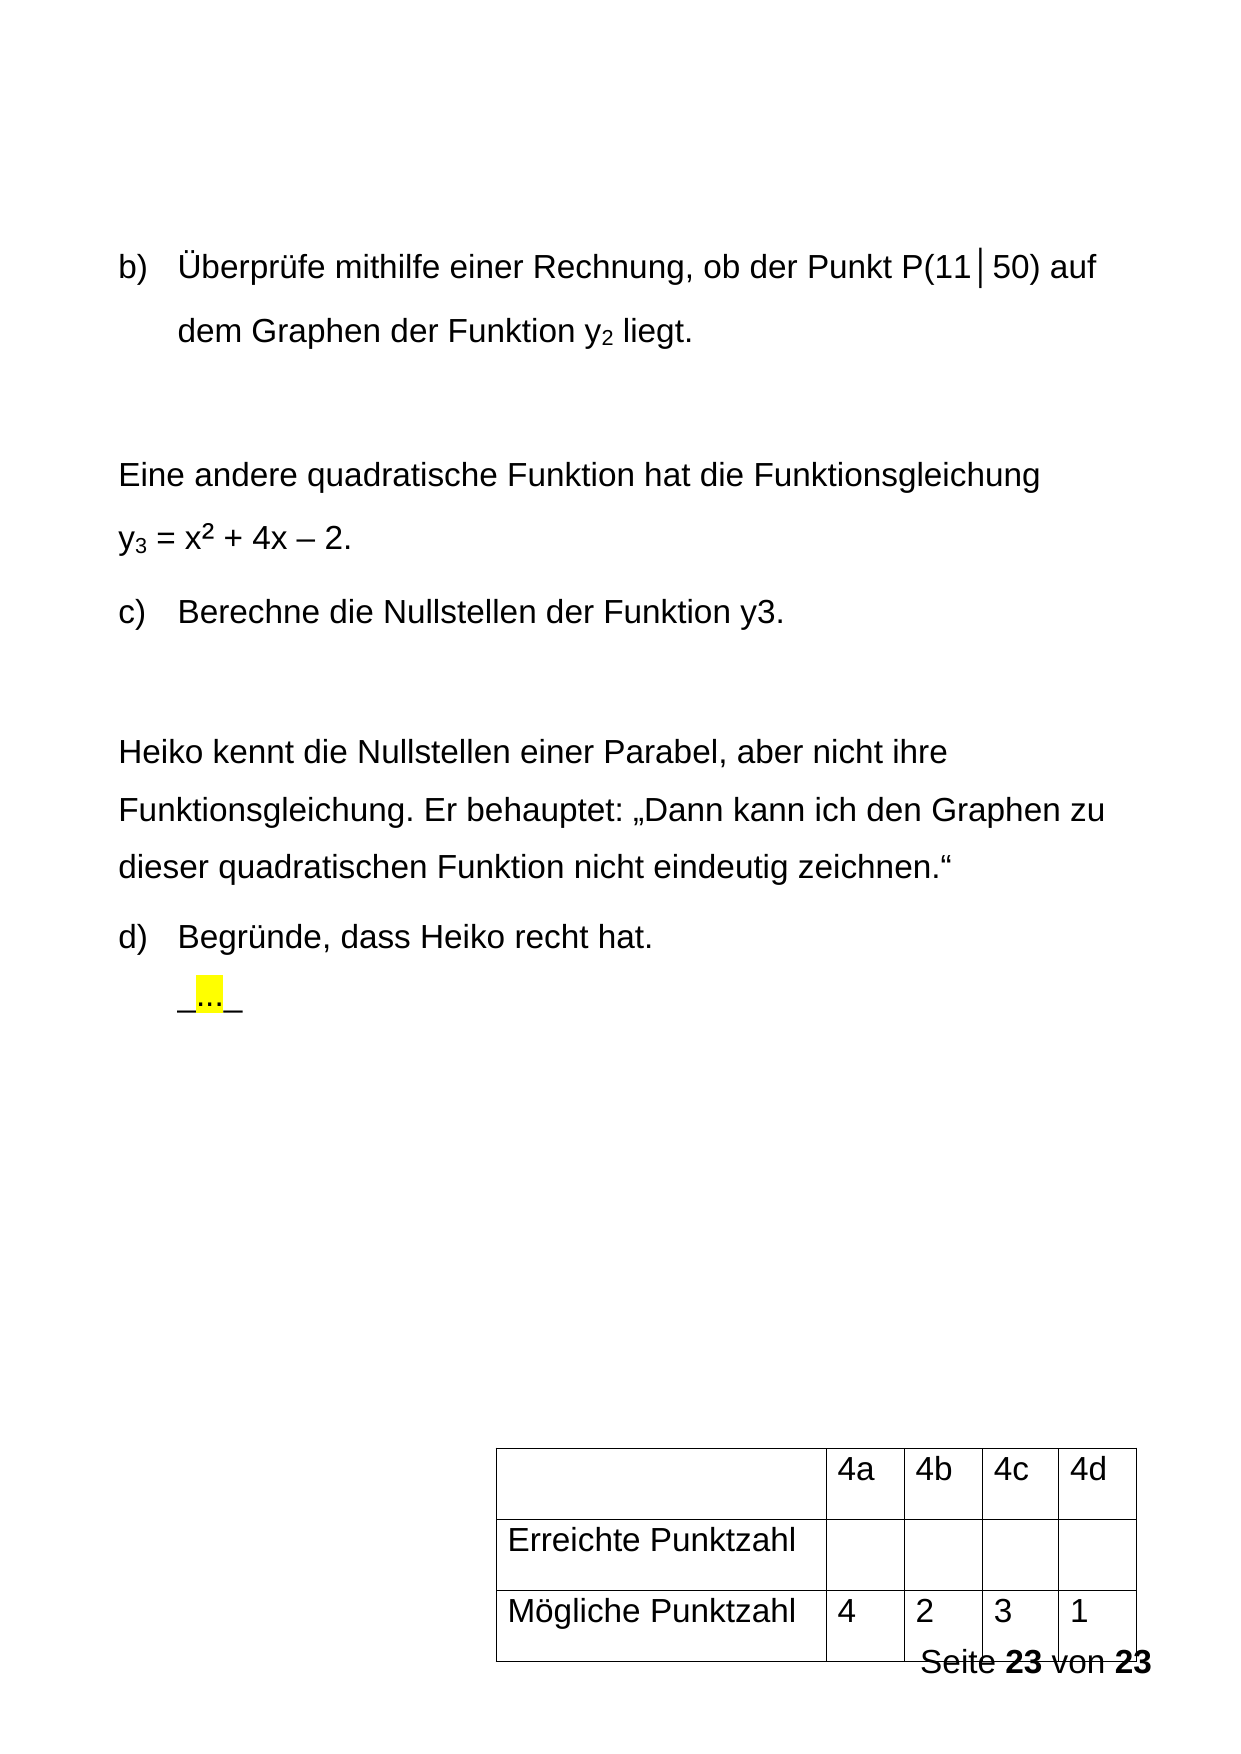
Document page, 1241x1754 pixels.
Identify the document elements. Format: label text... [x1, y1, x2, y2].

table_header 4b [905, 1449, 982, 1519]
table_header 4d [1059, 1449, 1136, 1519]
table_cell [1059, 1520, 1136, 1590]
text Eine andere quadratische Funktion hat die Funktionsgleichung y3 = x² + 4x – 2. [118, 454, 1152, 558]
table_header 4c [983, 1449, 1058, 1519]
table_cell 3 [983, 1591, 1058, 1661]
table_cell [905, 1520, 982, 1590]
table_cell Erreichte Punktzahl [497, 1520, 826, 1590]
table_cell Mögliche Punktzahl [497, 1591, 826, 1661]
list d) Begründe, dass Heiko recht hat. _..._ [118, 917, 1152, 1013]
table_header 4a [827, 1449, 904, 1519]
table_cell 4 [827, 1591, 904, 1661]
table_cell [983, 1520, 1058, 1590]
list c) Berechne die Nullstellen der Funktion y3. [118, 592, 1152, 630]
table_cell [827, 1520, 904, 1590]
list b) Überprüfe mithilfe einer Rechnung, ob der Punkt P(11│50) auf dem Graphen der Funktion y2 liegt. [118, 247, 1152, 350]
text Heiko kennt die Nullstellen einer Parabel, aber nicht ihre Funktionsgleichung. Er behauptet: „Dann kann ich den Graphen zu dieser quadratischen Funktion nicht eindeutig zeichnen.“ [118, 732, 1152, 886]
table_header [497, 1449, 826, 1519]
table_cell 1 [1059, 1591, 1136, 1661]
table_cell 2 [905, 1591, 982, 1661]
